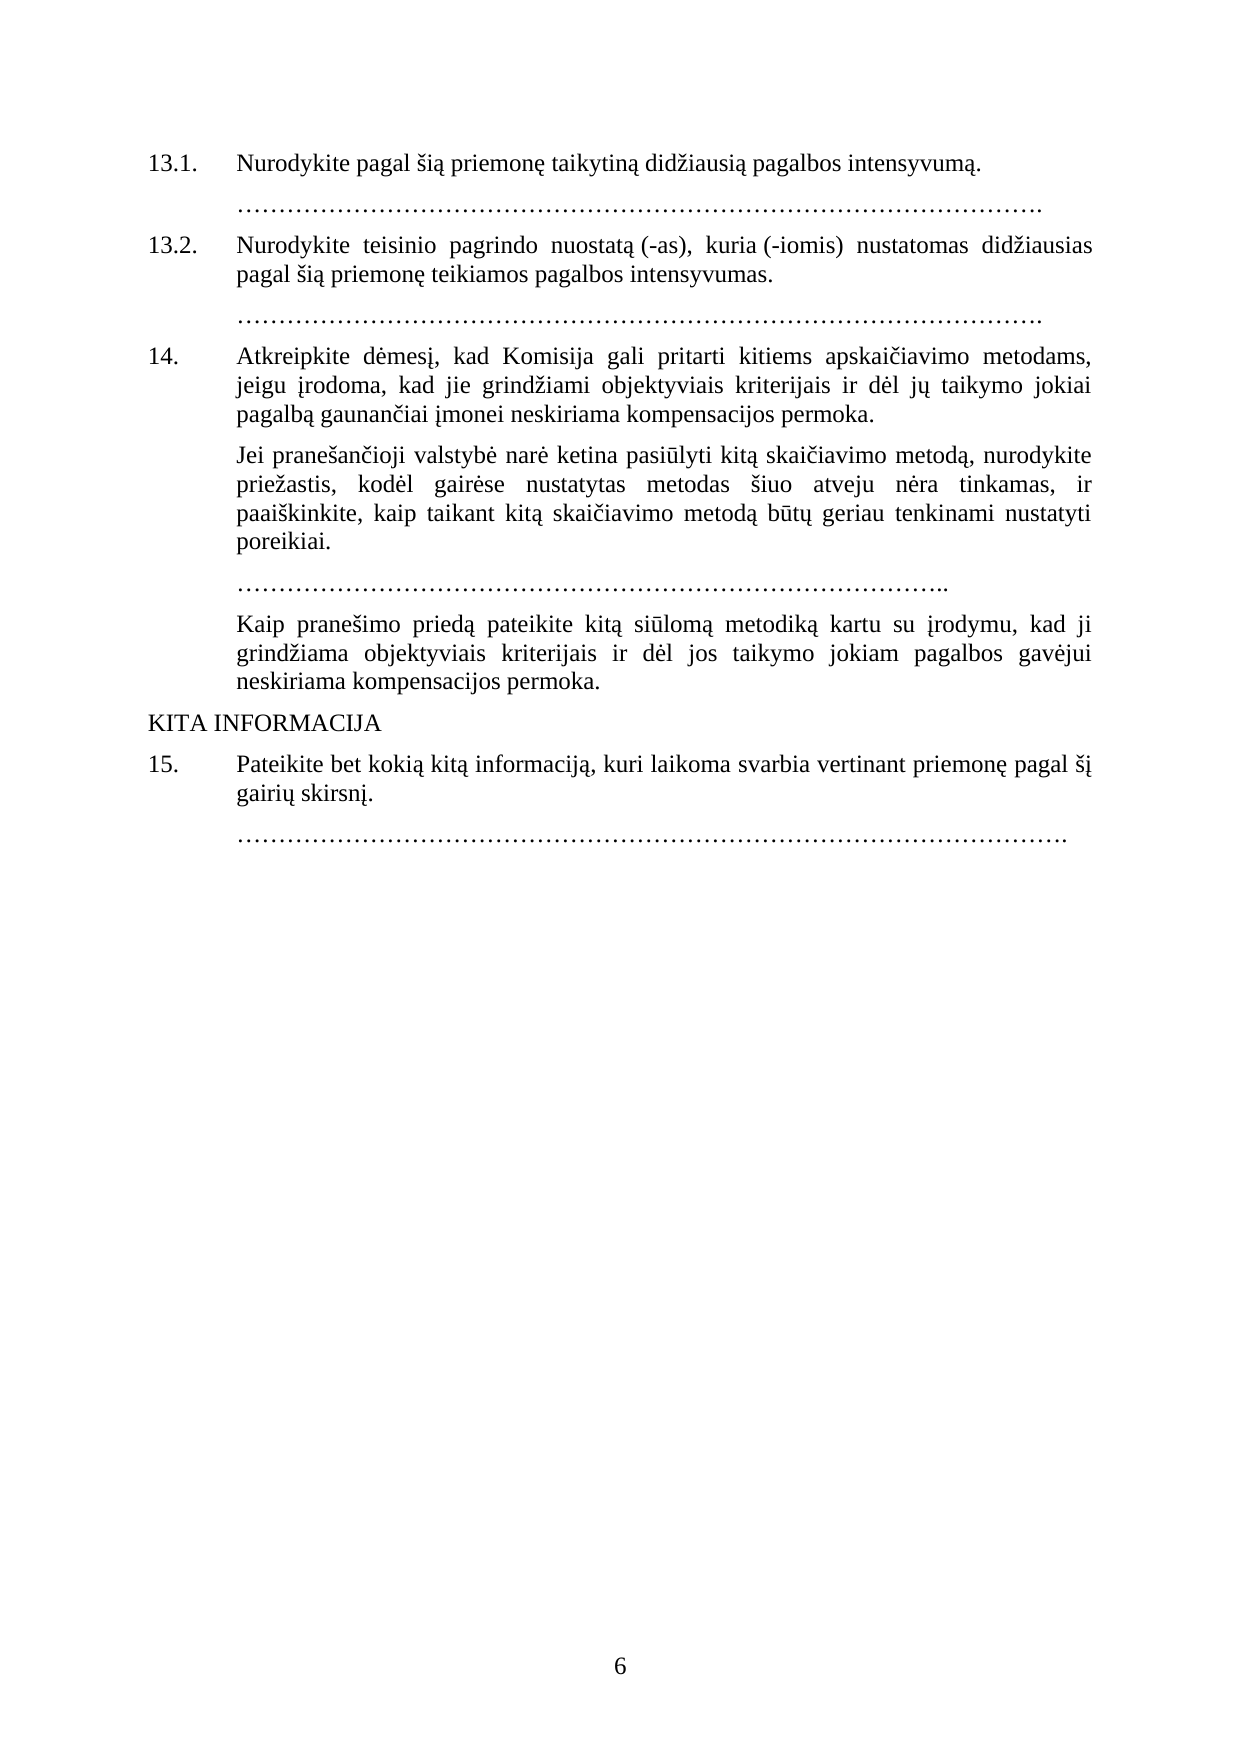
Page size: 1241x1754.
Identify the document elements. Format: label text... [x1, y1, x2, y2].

text 13.2. Nurodykite teisinio pagrindo nuostatą (-as), kuria (-iomis) nustatomas didžiausias pagal šią priemonę teikiamos pagalbos intensyvumas. [148, 230, 1093, 288]
text 14. Atkreipkite dėmesį, kad Komisija gali pritarti kitiems apskaičiavimo metodams, jeigu įrodoma, kad jie grindžiami objektyviais kriterijais ir dėl jų taikymo jokiai pagalbą gaunančiai įmonei neskiriama kompensacijos permoka. [148, 341, 1093, 428]
text ……………………………………………………………………………………. [236, 189, 1093, 218]
text Jei pranešančioji valstybė narė ketina pasiūlyti kitą skaičiavimo metodą, nurodykite priežastis, kodėl gairėse nustatytas metodas šiuo atveju nėra tinkamas, ir paaiškinkite, kaip taikant kitą skaičiavimo metodą būtų geriau tenkinami nustatyti poreikiai. [236, 440, 1093, 555]
text 13.1. Nurodykite pagal šią priemonę taikytiną didžiausią pagalbos intensyvumą. [148, 148, 1093, 176]
text Kaip pranešimo priedą pateikite kitą siūlomą metodiką kartu su įrodymu, kad ji grindžiama objektyviais kriterijais ir dėl jos taikymo jokiam pagalbos gavėjui neskiriama kompensacijos permoka. [236, 609, 1093, 695]
text ………………………………………………………………………………………. [236, 819, 1093, 848]
text ………………………………………………………………………….. [236, 568, 1093, 596]
subtitle KITA INFORMACIJA [148, 708, 1093, 736]
text ……………………………………………………………………………………. [236, 300, 1093, 329]
text 15. Pateikite bet kokią kitą informaciją, kuri laikoma svarbia vertinant priemonę pagal šį gairių skirsnį. [148, 749, 1093, 806]
